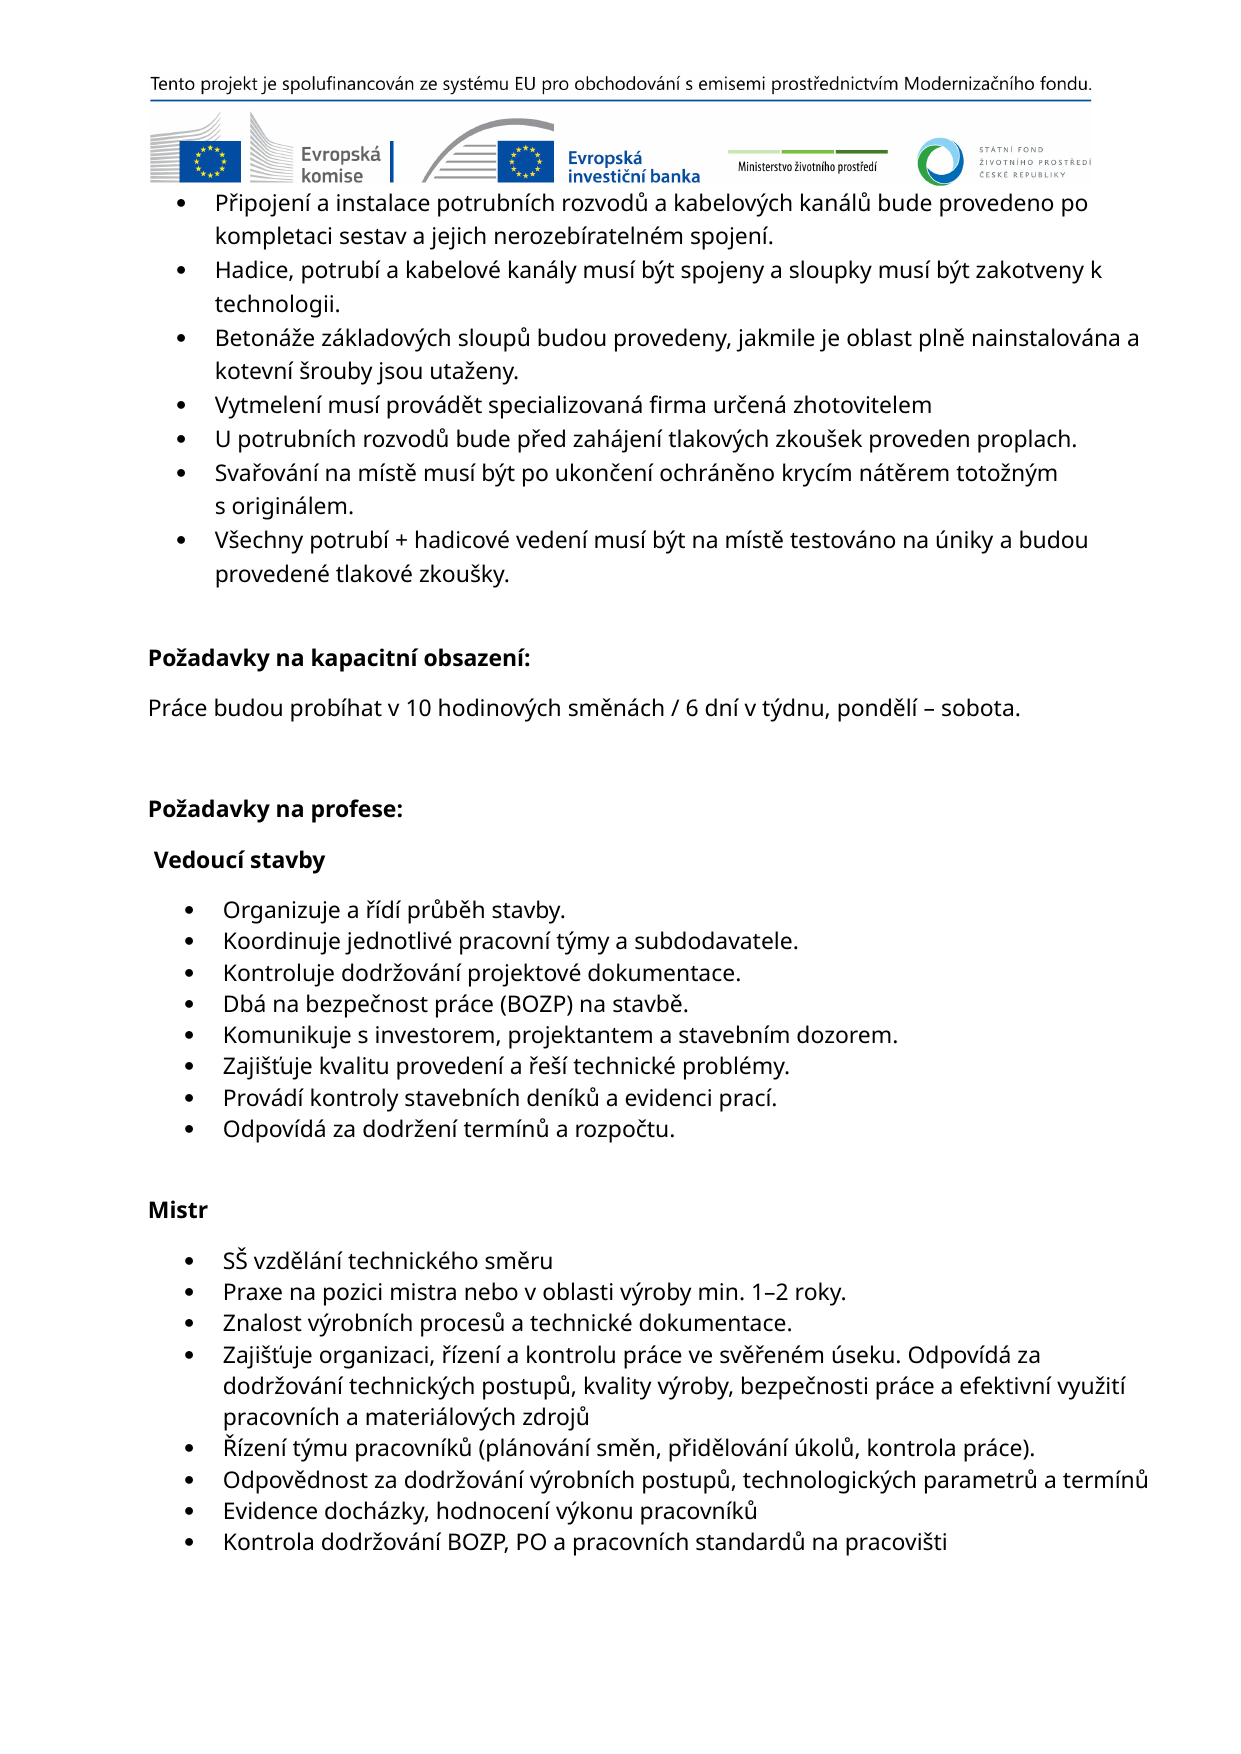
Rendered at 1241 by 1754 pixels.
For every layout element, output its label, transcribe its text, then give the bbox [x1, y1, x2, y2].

list Hadice, potrubí a kabelové kanály musí být spojeny a sloupky musí být zakotveny k technologii. [177, 254, 1167, 319]
list Kontroluje dodržování projektové dokumentace. [185, 956, 1167, 988]
list Připojení a instalace potrubních rozvodů a kabelových kanálů bude provedeno po kompletaci sestav a jejich nerozebíratelném spojení. [177, 186, 1167, 251]
text Požadavky na kapacitní obsazení: [148, 642, 1167, 673]
list Organizuje a řídí průběh stavby. [185, 894, 1167, 925]
list Betonáže základových sloupů budou provedeny, jakmile je oblast plně nainstalována a kotevní šrouby jsou utaženy. [177, 321, 1167, 386]
list Evidence docházky, hodnocení výkonu pracovníků [185, 1495, 1167, 1526]
list Provádí kontroly stavebních deníků a evidenci prací. [185, 1081, 1167, 1113]
list Znalost výrobních procesů a technické dokumentace. [185, 1307, 1167, 1338]
list Všechny potrubí + hadicové vedení musí být na místě testováno na úniky a budou provedené tlakové zkoušky. [177, 524, 1167, 589]
picture [147, 73, 1093, 187]
list Vytmelení musí provádět specializovaná firma určená zhotovitelem [177, 389, 1167, 420]
text Práce budou probíhat v 10 hodinových směnách / 6 dní v týdnu, pondělí – sobota. [148, 692, 1167, 723]
list Odpovídá za dodržení termínů a rozpočtu. [185, 1113, 1167, 1144]
list Zajišťuje organizaci, řízení a kontrolu práce ve svěřeném úseku. Odpovídá za dodržování technických postupů, kvality výroby, bezpečnosti práce a efektivní využití pracovních a materiálových zdrojů [185, 1338, 1167, 1432]
list Odpovědnost za dodržování výrobních postupů, technologických parametrů a termínů [185, 1463, 1167, 1495]
text Požadavky na profese: [148, 793, 1167, 824]
list Kontrola dodržování BOZP, PO a pracovních standardů na pracovišti [185, 1526, 1167, 1557]
list Komunikuje s investorem, projektantem a stavebním dozorem. [185, 1019, 1167, 1050]
list Svařování na místě musí být po ukončení ochráněno krycím nátěrem totožným s originálem. [177, 456, 1167, 521]
text Vedoucí stavby [148, 843, 1167, 875]
list Koordinuje jednotlivé pracovní týmy a subdodavatele. [185, 925, 1167, 956]
list Dbá na bezpečnost práce (BOZP) na stavbě. [185, 988, 1167, 1019]
list SŠ vzdělání technického směru [185, 1245, 1167, 1276]
list Řízení týmu pracovníků (plánování směn, přidělování úkolů, kontrola práce). [185, 1432, 1167, 1463]
list Praxe na pozici mistra nebo v oblasti výroby min. 1–2 roky. [185, 1276, 1167, 1307]
list Zajišťuje kvalitu provedení a řeší technické problémy. [185, 1050, 1167, 1081]
text Mistr [148, 1194, 1167, 1226]
list U potrubních rozvodů bude před zahájení tlakových zkoušek proveden proplach. [177, 423, 1167, 454]
